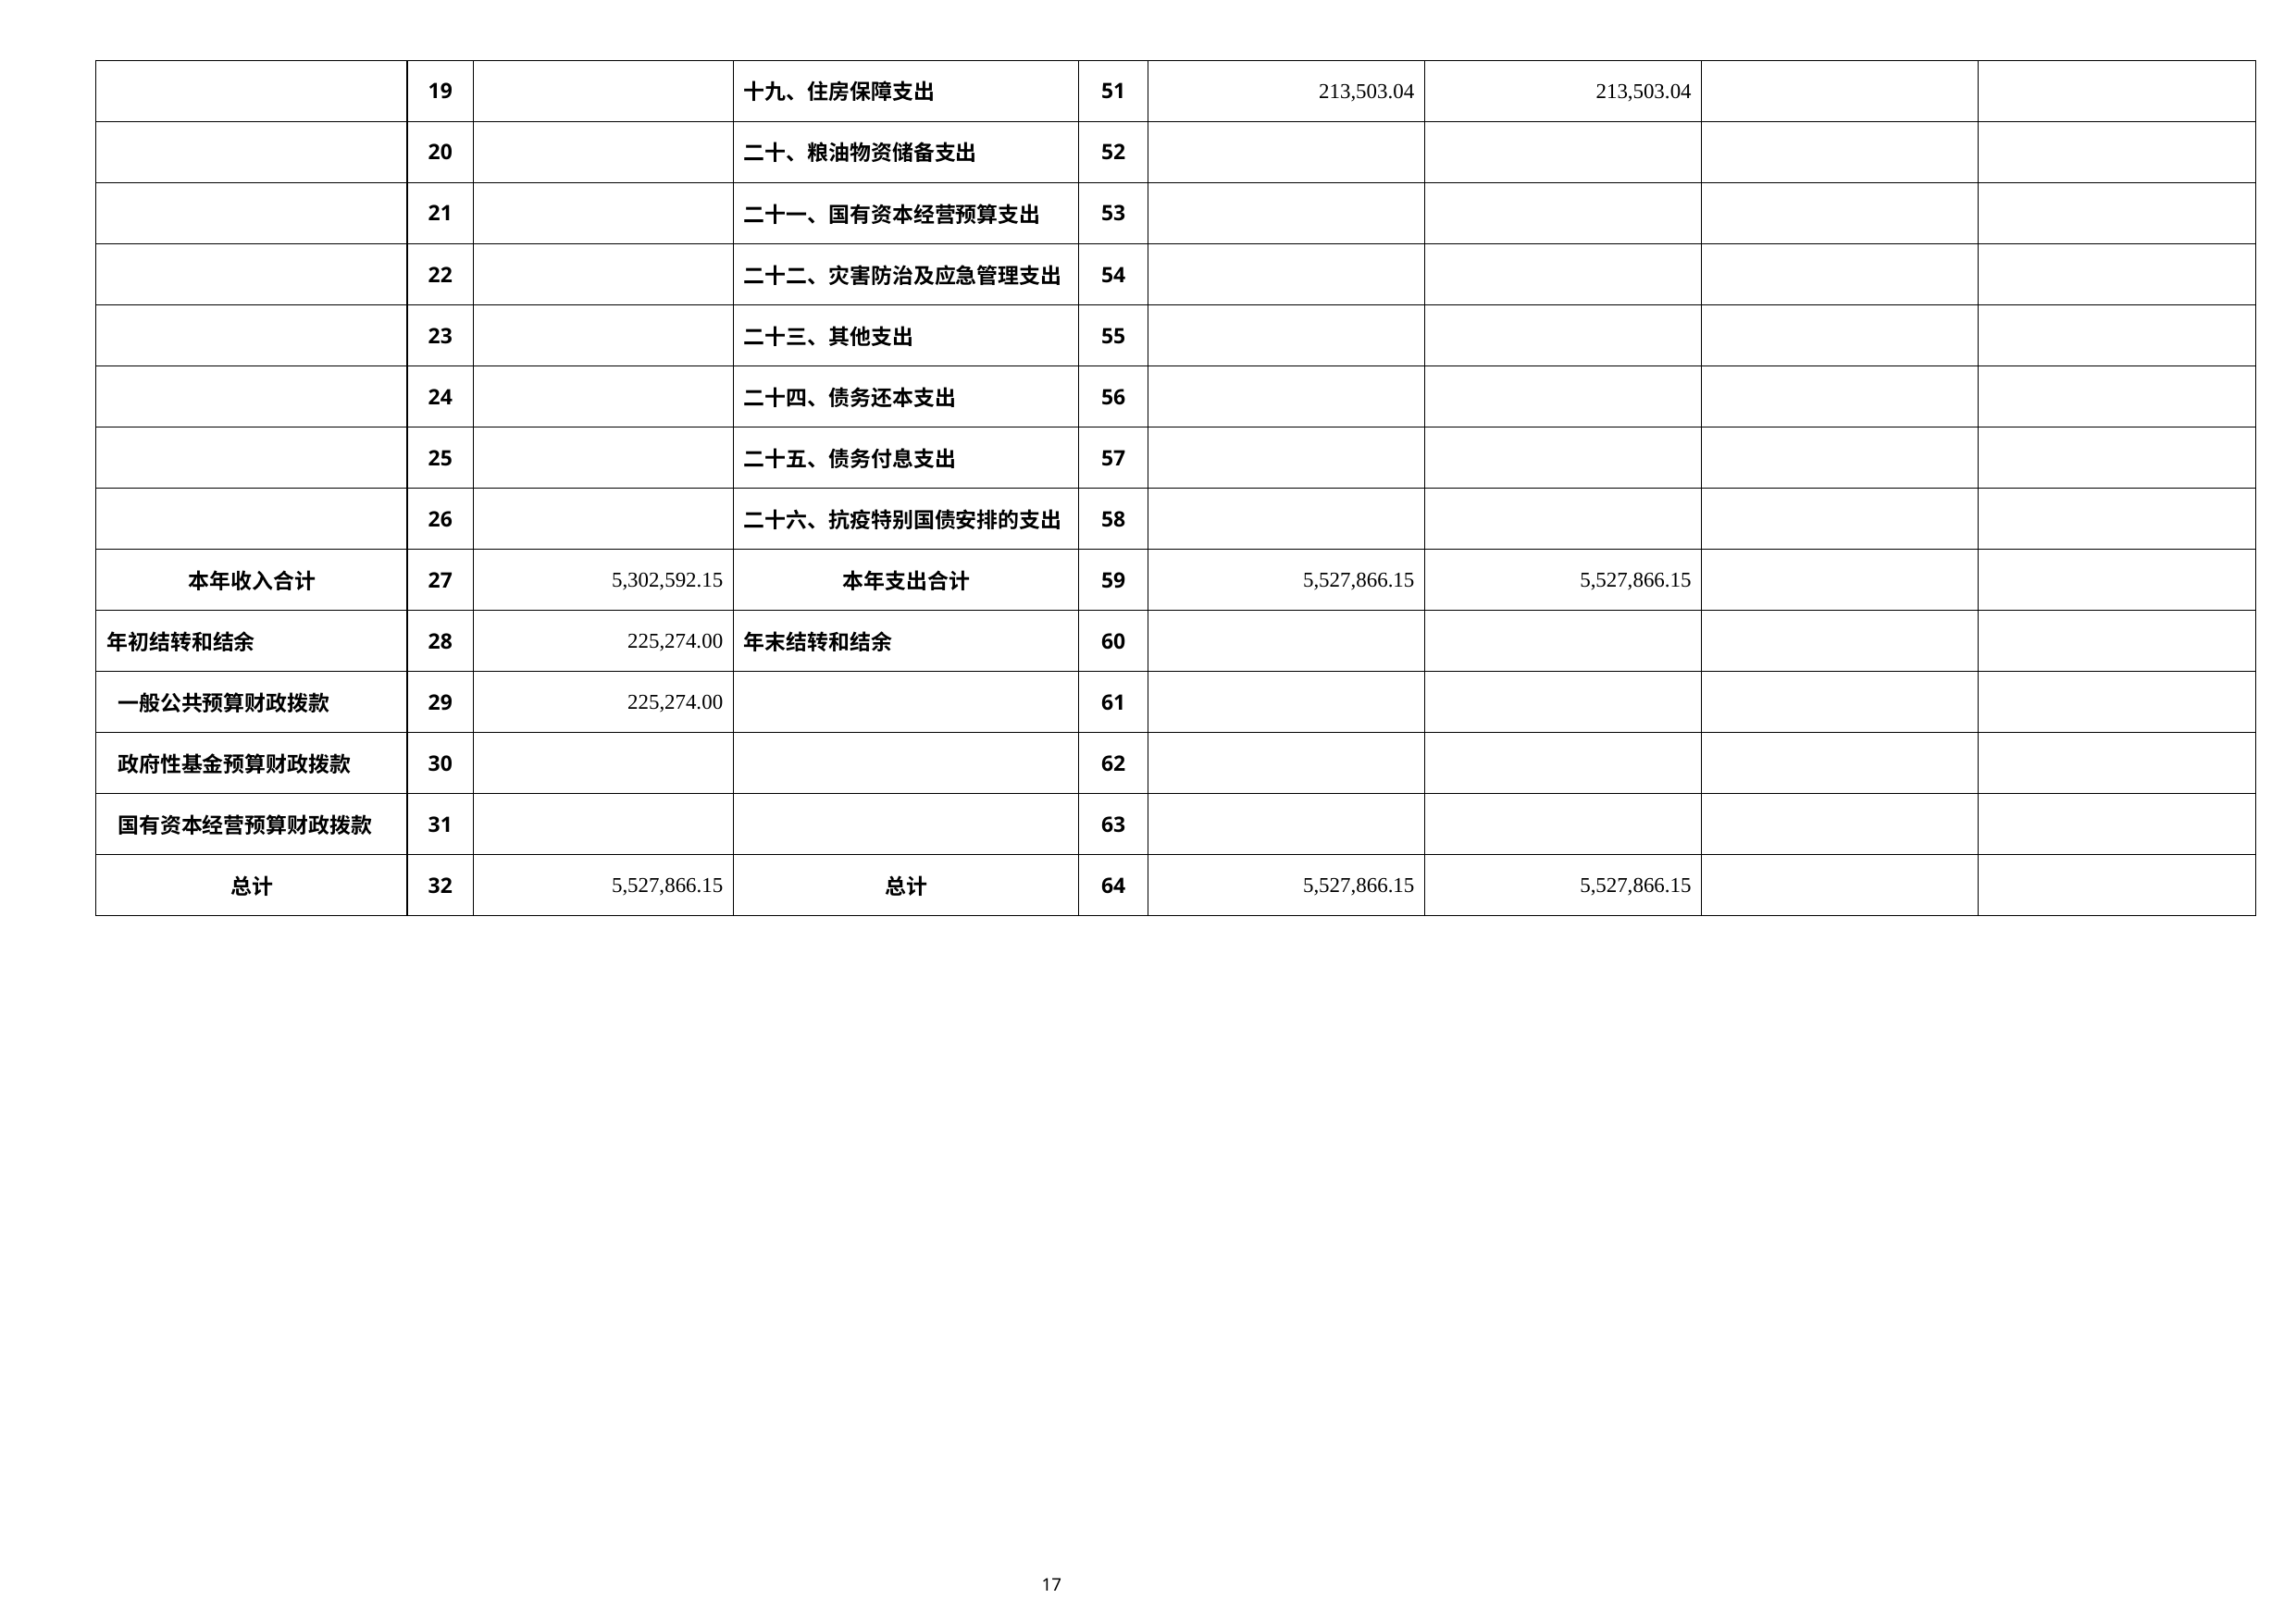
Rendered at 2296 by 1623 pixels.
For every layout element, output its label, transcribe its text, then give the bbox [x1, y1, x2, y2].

table_cell [474, 61, 733, 121]
table_cell 22 [408, 244, 473, 304]
table_cell [1702, 855, 1978, 915]
table_cell 24 [408, 366, 473, 427]
table_cell 28 [408, 611, 473, 671]
table_cell [1702, 611, 1978, 671]
table_cell [1148, 183, 1424, 243]
table_cell 26 [408, 489, 473, 549]
table_cell 58 [1079, 489, 1148, 549]
table_cell 64 [1079, 855, 1148, 915]
table_cell [1979, 855, 2255, 915]
table_cell 政府性基金预算财政拨款 [96, 733, 406, 793]
table_cell 55 [1079, 305, 1148, 365]
table_cell [1702, 489, 1978, 549]
table_cell [474, 244, 733, 304]
table_cell 27 [408, 550, 473, 610]
table_cell [1702, 550, 1978, 610]
table_cell [1425, 366, 1701, 427]
table_cell 51 [1079, 61, 1148, 121]
table_cell [1702, 794, 1978, 854]
table_cell [1702, 61, 1978, 121]
table_cell 59 [1079, 550, 1148, 610]
table_cell 二十三、其他支出 [734, 305, 1078, 365]
table_cell [1702, 122, 1978, 182]
table_cell [474, 489, 733, 549]
table_cell [1425, 794, 1701, 854]
table_cell 5,527,866.15 [474, 855, 733, 915]
table_cell [1425, 611, 1701, 671]
table_cell 29 [408, 672, 473, 732]
table_cell [1979, 183, 2255, 243]
table_cell [474, 366, 733, 427]
table_cell 19 [408, 61, 473, 121]
table_cell [1425, 733, 1701, 793]
table_cell [734, 733, 1078, 793]
table_cell [1425, 489, 1701, 549]
table_cell [1979, 366, 2255, 427]
table_cell 54 [1079, 244, 1148, 304]
table_cell [1148, 672, 1424, 732]
table_cell [1425, 305, 1701, 365]
table_cell 5,527,866.15 [1425, 550, 1701, 610]
table_cell 60 [1079, 611, 1148, 671]
table_cell [1425, 122, 1701, 182]
table_cell 本年收入合计 [96, 550, 406, 610]
table_cell 二十六、抗疫特别国债安排的支出 [734, 489, 1078, 549]
table_cell [1979, 305, 2255, 365]
table_cell 5,302,592.15 [474, 550, 733, 610]
table_cell [1148, 366, 1424, 427]
table_cell [474, 733, 733, 793]
table_cell [96, 61, 406, 121]
table_cell [474, 427, 733, 488]
table_cell 57 [1079, 427, 1148, 488]
table_cell [1979, 550, 2255, 610]
table_cell [1979, 611, 2255, 671]
table_cell 25 [408, 427, 473, 488]
table_cell 5,527,866.15 [1148, 855, 1424, 915]
table_cell [1148, 733, 1424, 793]
table_cell [96, 427, 406, 488]
table_cell 32 [408, 855, 473, 915]
table_cell [1148, 794, 1424, 854]
table_cell 56 [1079, 366, 1148, 427]
table_cell [474, 122, 733, 182]
table_cell [1702, 183, 1978, 243]
table_cell [1979, 122, 2255, 182]
table_cell 20 [408, 122, 473, 182]
table_cell 52 [1079, 122, 1148, 182]
table_cell 二十五、债务付息支出 [734, 427, 1078, 488]
table_cell [1979, 733, 2255, 793]
table_cell [1702, 305, 1978, 365]
table_cell [1148, 489, 1424, 549]
table_cell [1702, 427, 1978, 488]
table_cell 21 [408, 183, 473, 243]
table_cell [1425, 183, 1701, 243]
table_cell 总计 [96, 855, 406, 915]
table_cell 本年支出合计 [734, 550, 1078, 610]
table_cell [1702, 733, 1978, 793]
table_cell [1702, 244, 1978, 304]
table_cell 年初结转和结余 [96, 611, 406, 671]
table_cell [474, 794, 733, 854]
table_cell [1148, 305, 1424, 365]
table_cell [734, 794, 1078, 854]
table_cell [474, 305, 733, 365]
table_cell [734, 672, 1078, 732]
table_cell [1979, 794, 2255, 854]
table_cell 213,503.04 [1148, 61, 1424, 121]
table_cell 年末结转和结余 [734, 611, 1078, 671]
table_cell 二十一、国有资本经营预算支出 [734, 183, 1078, 243]
table_cell 5,527,866.15 [1148, 550, 1424, 610]
table_cell 一般公共预算财政拨款 [96, 672, 406, 732]
table_cell [1979, 489, 2255, 549]
table_cell 213,503.04 [1425, 61, 1701, 121]
table_cell [1425, 244, 1701, 304]
table_cell 53 [1079, 183, 1148, 243]
table_cell [96, 244, 406, 304]
table_cell 62 [1079, 733, 1148, 793]
table_cell [1148, 244, 1424, 304]
table_cell 225,274.00 [474, 611, 733, 671]
table_cell 61 [1079, 672, 1148, 732]
table_cell 二十、粮油物资储备支出 [734, 122, 1078, 182]
table_cell 总计 [734, 855, 1078, 915]
table_cell 二十二、灾害防治及应急管理支出 [734, 244, 1078, 304]
table_cell [96, 366, 406, 427]
table_cell 十九、住房保障支出 [734, 61, 1078, 121]
table_cell [1979, 61, 2255, 121]
table_cell [1425, 427, 1701, 488]
table_cell 二十四、债务还本支出 [734, 366, 1078, 427]
table_cell 63 [1079, 794, 1148, 854]
table_cell [1148, 611, 1424, 671]
table_cell [1702, 672, 1978, 732]
table_cell [1702, 366, 1978, 427]
table_cell 225,274.00 [474, 672, 733, 732]
table_cell [1979, 244, 2255, 304]
table_cell 31 [408, 794, 473, 854]
table_cell [96, 305, 406, 365]
table_cell [474, 183, 733, 243]
table_cell [1148, 427, 1424, 488]
table_cell 23 [408, 305, 473, 365]
table_cell [96, 489, 406, 549]
table_cell [1979, 672, 2255, 732]
table_cell [96, 122, 406, 182]
table_cell 国有资本经营预算财政拨款 [96, 794, 406, 854]
table_cell [1148, 122, 1424, 182]
table_cell [1425, 672, 1701, 732]
table_cell 30 [408, 733, 473, 793]
table_cell [1979, 427, 2255, 488]
table_cell 5,527,866.15 [1425, 855, 1701, 915]
table_cell [96, 183, 406, 243]
